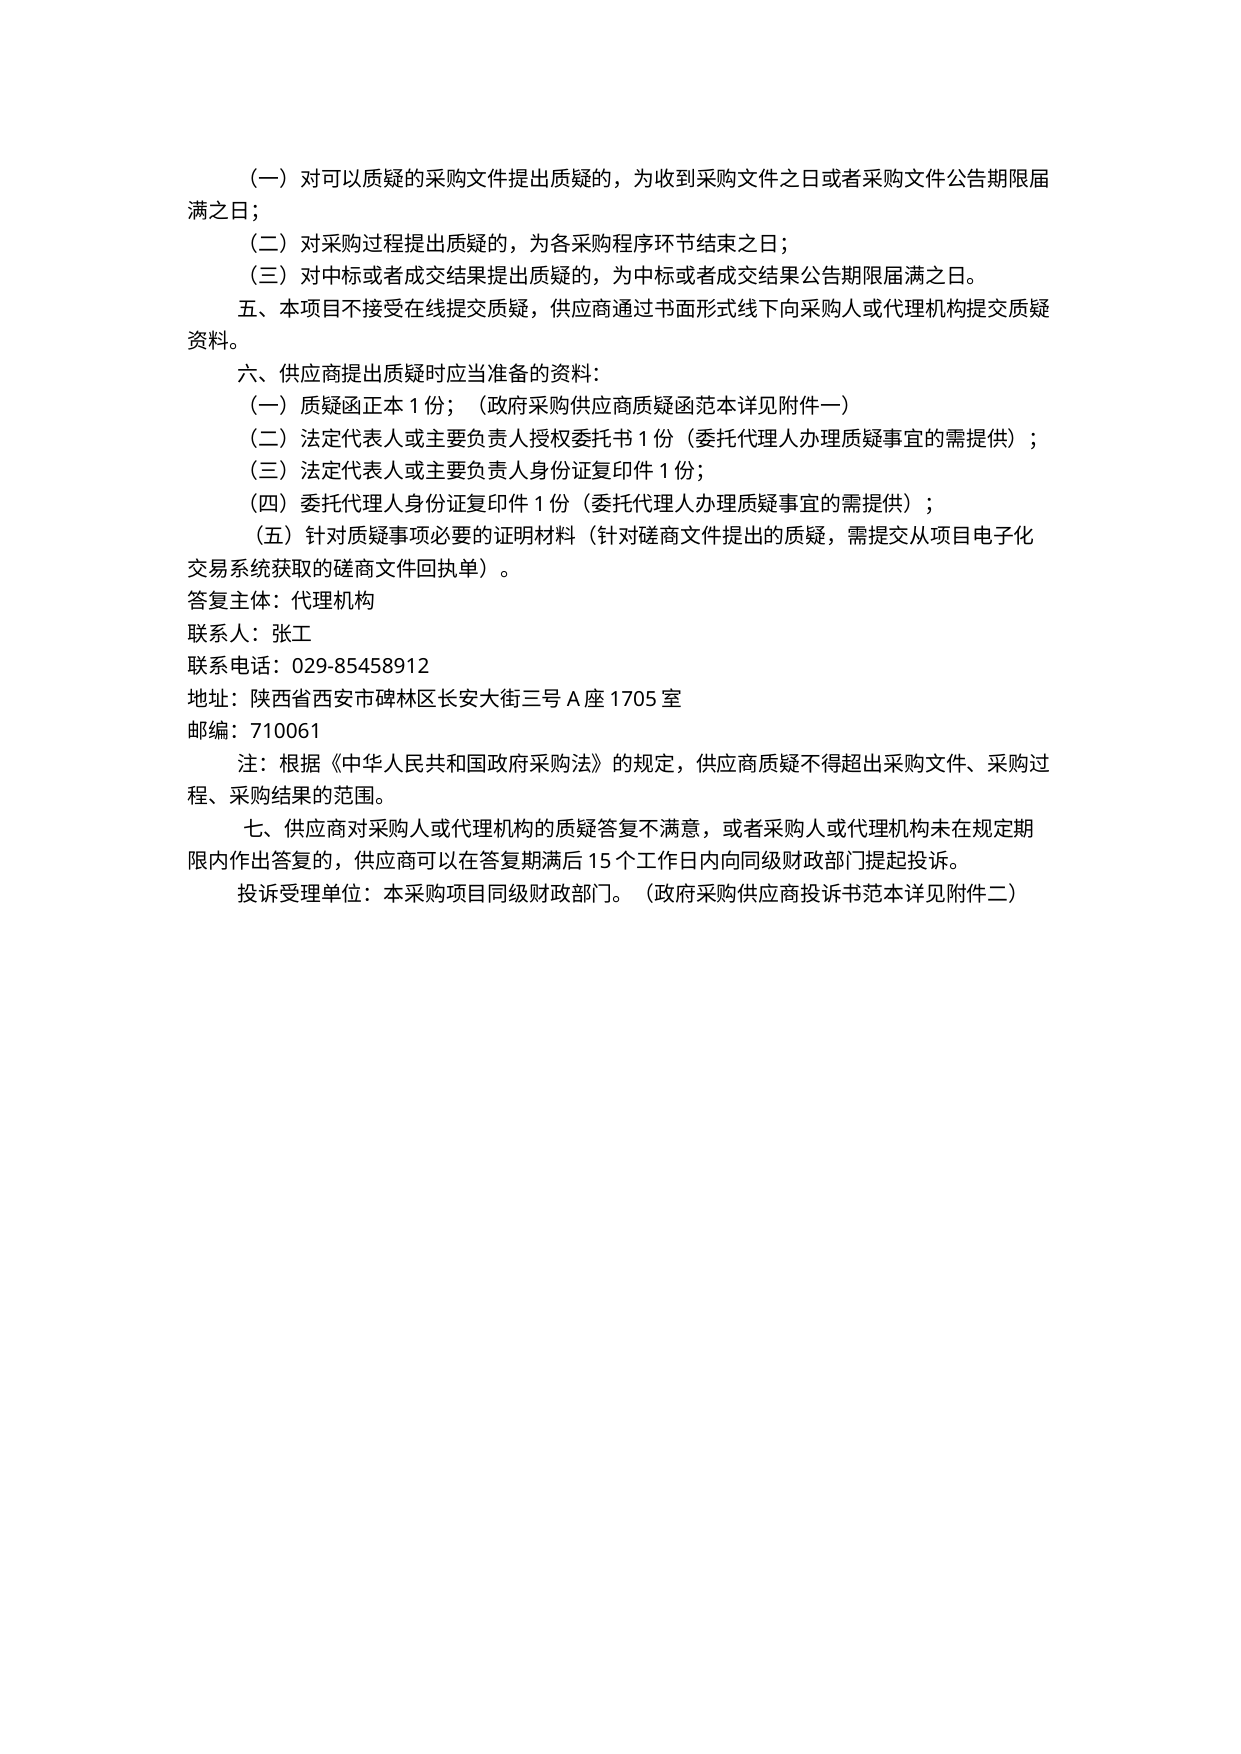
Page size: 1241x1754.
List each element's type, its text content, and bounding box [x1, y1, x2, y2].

text 注：根据《中华人民共和国政府采购法》的规定，供应商质疑不得超出采购文件、采购过程、采购结果的范围。 [187, 747, 1053, 812]
text （二）对采购过程提出质疑的，为各采购程序环节结束之日； [187, 227, 1053, 259]
text （三）法定代表人或主要负责人身份证复印件1份； [187, 454, 1053, 487]
text 七、供应商对采购人或代理机构的质疑答复不满意，或者采购人或代理机构未在规定期限内作出答复的，供应商可以在答复期满后15个工作日内向同级财政部门提起投诉。 [187, 812, 1053, 877]
text （四）委托代理人身份证复印件1份（委托代理人办理质疑事宜的需提供）； [187, 487, 1053, 519]
text 五、本项目不接受在线提交质疑，供应商通过书面形式线下向采购人或代理机构提交质疑资料。 [187, 292, 1053, 357]
text （二）法定代表人或主要负责人授权委托书1份（委托代理人办理质疑事宜的需提供）； [187, 422, 1053, 454]
text 联系人：张工 [187, 617, 1053, 649]
text 六、供应商提出质疑时应当准备的资料： [187, 357, 1053, 389]
text （五）针对质疑事项必要的证明材料（针对磋商文件提出的质疑，需提交从项目电子化交易系统获取的磋商文件回执单）。 [187, 519, 1053, 584]
text （三）对中标或者成交结果提出质疑的，为中标或者成交结果公告期限届满之日。 [187, 259, 1053, 292]
text 投诉受理单位：本采购项目同级财政部门。（政府采购供应商投诉书范本详见附件二） [187, 877, 1053, 909]
text （一）质疑函正本1份；（政府采购供应商质疑函范本详见附件一） [187, 389, 1053, 422]
text 答复主体：代理机构 [187, 584, 1053, 617]
text 邮编：710061 [187, 714, 1053, 747]
text （一）对可以质疑的采购文件提出质疑的，为收到采购文件之日或者采购文件公告期限届满之日； [187, 162, 1053, 227]
text 地址：陕西省西安市碑林区长安大街三号A座1705室 [187, 682, 1053, 714]
text 联系电话：029-85458912 [187, 649, 1053, 682]
